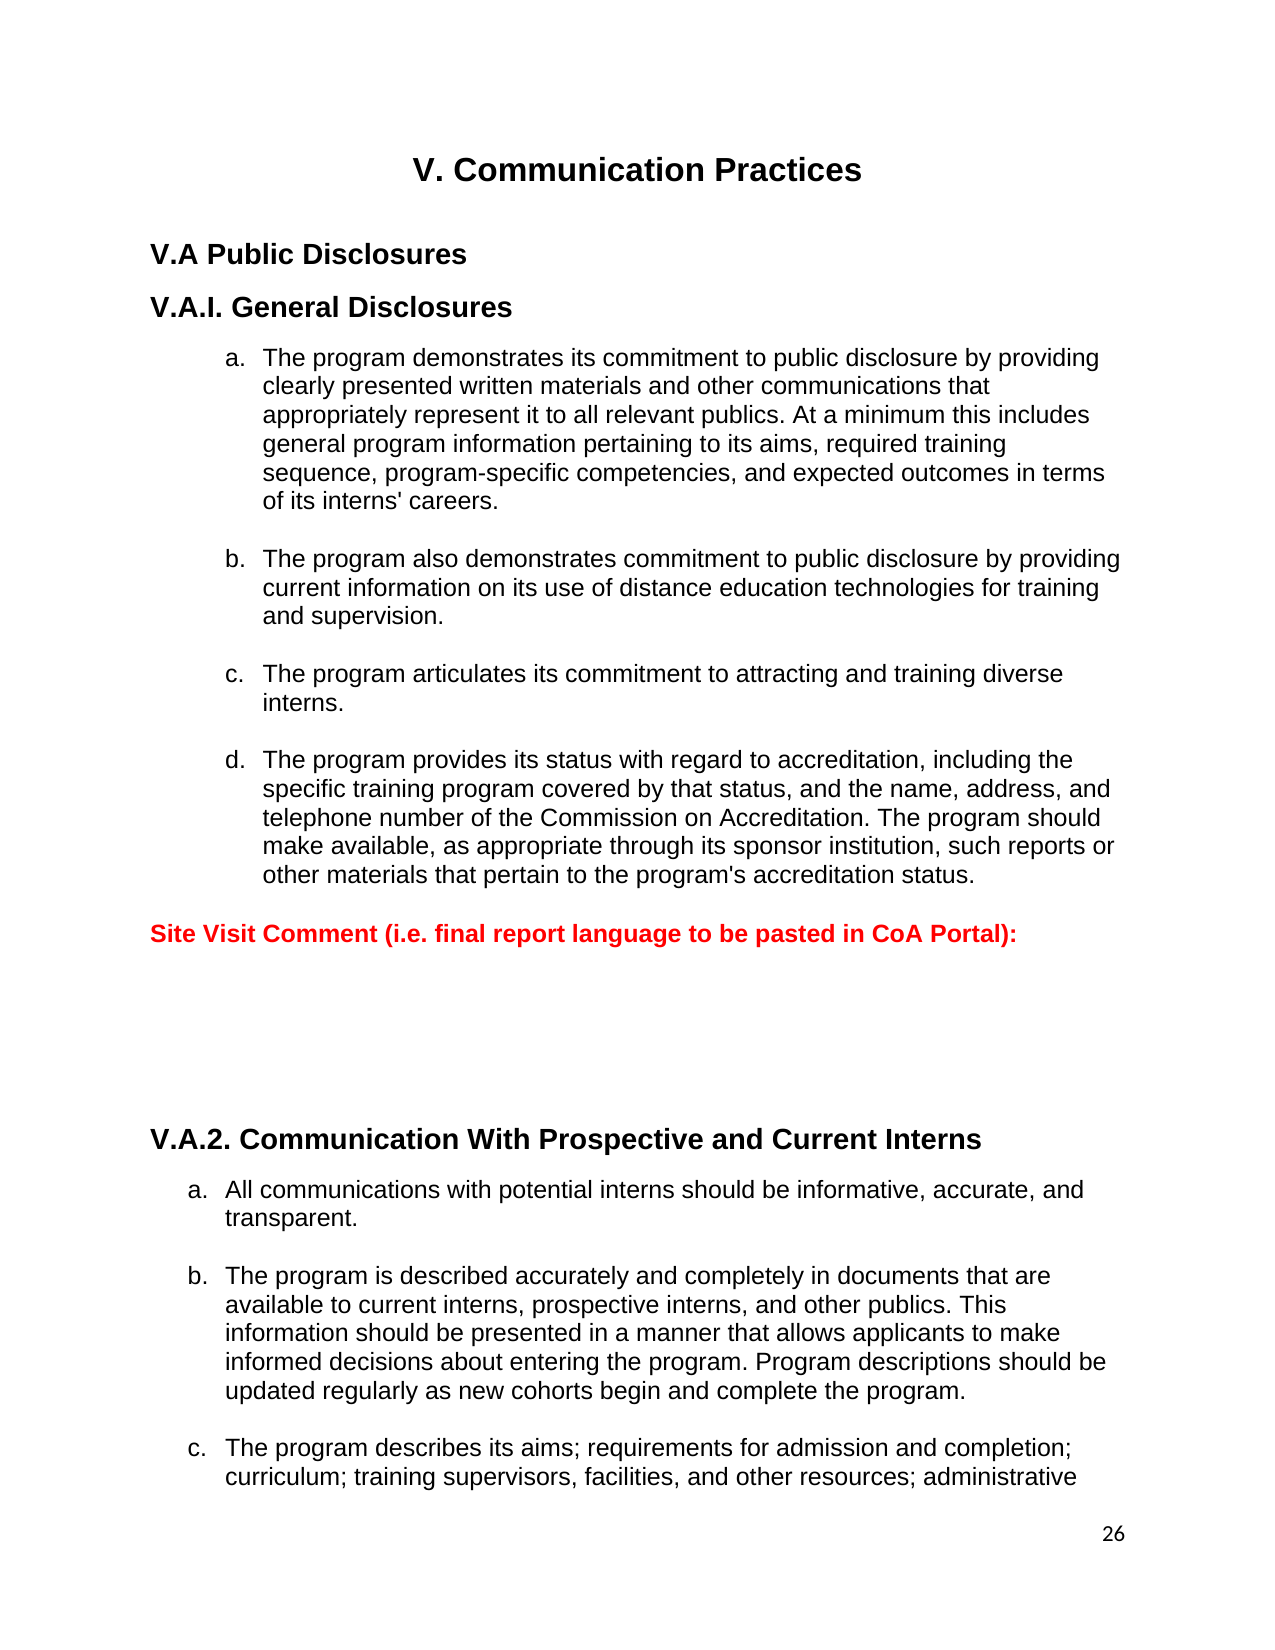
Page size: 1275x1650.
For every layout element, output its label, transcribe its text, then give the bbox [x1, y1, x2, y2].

text Site Visit Comment (i.e. final report language to be pasted in CoA Portal): [150, 919, 1125, 948]
list The program demonstrates its commitment to public disclosure by providing clearly presented written materials and other communications that appropriately represent it to all relevant publics. At a minimum this includes general program information pertaining to its aims, required training sequence, program-specific competencies, and expected outcomes in terms of its interns' careers. [225, 342, 1125, 515]
list The program is described accurately and completely in documents that are available to current interns, prospective interns, and other publics. This information should be presented in a manner that allows applicants to make informed decisions about entering the program. Program descriptions should be updated regularly as new cohorts begin and complete the program. [187, 1261, 1125, 1405]
list The program provides its status with regard to accreditation, including the specific training program covered by that status, and the name, address, and telephone number of the Commission on Accreditation. The program should make available, as appropriate through its sponsor institution, such reports or other materials that pertain to the program's accreditation status. [225, 745, 1125, 889]
text V.A Public Disclosures [150, 237, 1125, 270]
list The program also demonstrates commitment to public disclosure by providing current information on its use of distance education technologies for training and supervision. [225, 544, 1125, 630]
text V.A.2. Communication With Prospective and Current Interns [150, 1122, 1125, 1155]
list All communications with potential interns should be informative, accurate, and transparent. [187, 1175, 1125, 1232]
text V.A.I. General Disclosures [150, 290, 1125, 323]
list The program articulates its commitment to attracting and training diverse interns. [225, 659, 1125, 716]
text V. Communication Practices [150, 150, 1125, 188]
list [187, 1433, 1125, 1491]
